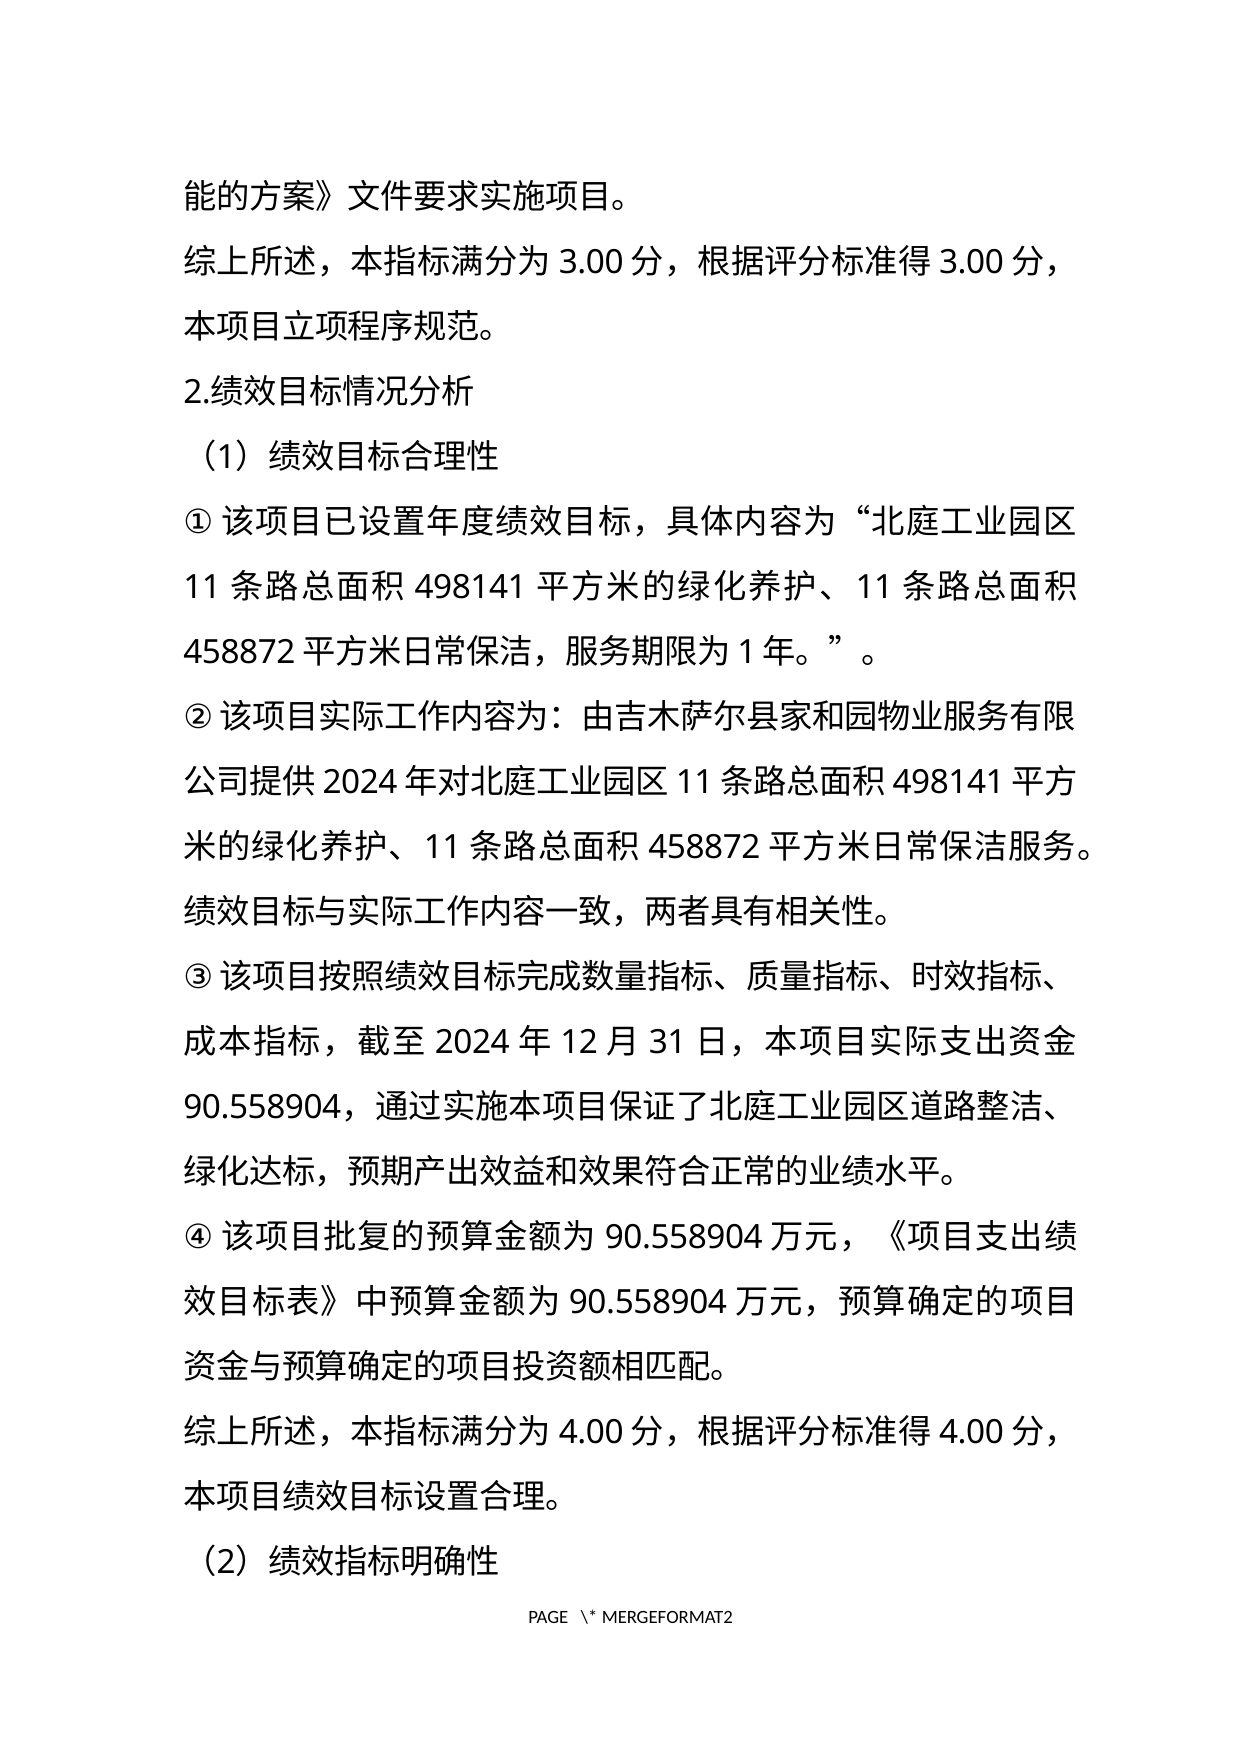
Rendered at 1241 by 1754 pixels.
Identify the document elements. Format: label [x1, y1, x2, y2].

text [183, 162, 1078, 1592]
